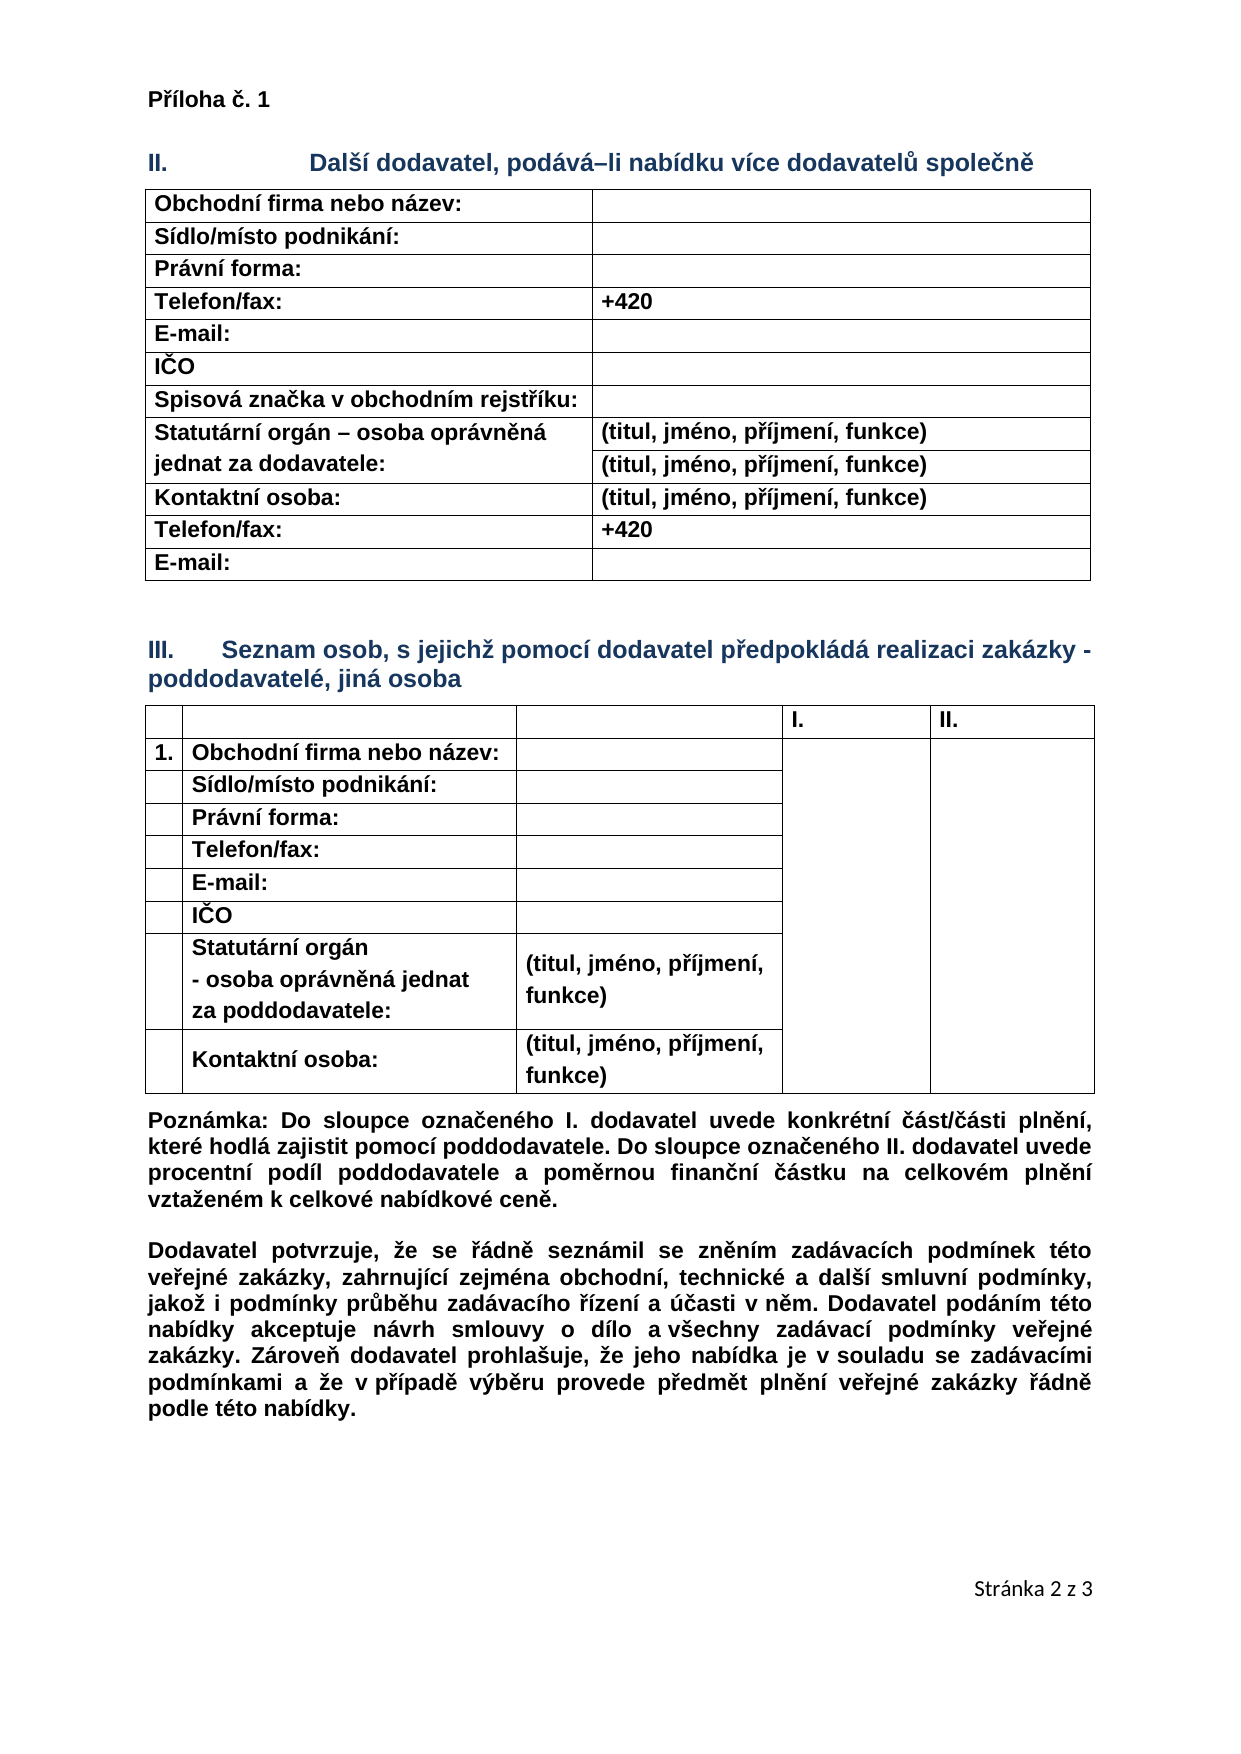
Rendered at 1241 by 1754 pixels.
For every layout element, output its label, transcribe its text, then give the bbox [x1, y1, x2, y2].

text Dodavatel potvrzuje, že se řádně seznámil se zněním zadávacích podmínek této veřejné zakázky, zahrnující zejména obchodní, technické a další smluvní podmínky, jakož i podmínky průběhu zadávacího řízení a účasti v něm. Dodavatel podáním této nabídky akceptuje návrh smlouvy o dílo a všechny zadávací podmínky veřejné zakázky. Zároveň dodavatel prohlašuje, že jeho nabídka je v souladu se zadávacími podmínkami a že v případě výběru provede předmět plnění veřejné zakázky řádně podle této nabídky. [148, 1237, 1093, 1422]
table_cell [517, 836, 782, 868]
table_cell Kontaktní osoba: [183, 1030, 516, 1093]
table_cell [593, 320, 1090, 352]
table_cell Sídlo/místo podnikání: [146, 223, 592, 254]
table_cell [593, 255, 1090, 287]
table_cell [517, 902, 782, 933]
table_cell (titul, jméno, příjmení, funkce) [517, 934, 782, 1029]
table_cell E-mail: [183, 869, 516, 901]
table_cell [593, 223, 1090, 254]
table_cell [593, 386, 1090, 417]
table_cell [146, 771, 182, 803]
table_cell [931, 739, 1094, 1093]
table_cell (titul, jméno, příjmení, funkce) [517, 1030, 782, 1093]
subtitle Další dodavatel, podává–li nabídku více dodavatelů společně [148, 148, 1093, 176]
table_header Obchodní firma nebo název: [146, 190, 592, 222]
table_cell 1. [146, 739, 182, 770]
table_cell [146, 836, 182, 868]
table_cell (titul, jméno, příjmení, funkce) [593, 451, 1090, 482]
table_cell IČO [183, 902, 516, 933]
table_cell [517, 869, 782, 901]
table_cell Obchodní firma nebo název: [183, 739, 516, 770]
table_cell Kontaktní osoba: [146, 484, 592, 515]
table_cell Spisová značka v obchodním rejstříku: [146, 386, 592, 417]
table_header [146, 706, 182, 738]
table_header [183, 706, 516, 738]
table_cell [517, 771, 782, 803]
table_cell [146, 804, 182, 835]
table_cell [593, 353, 1090, 384]
table_cell [146, 1030, 182, 1093]
table_header [517, 706, 782, 738]
table_cell [146, 869, 182, 901]
table_header I. [783, 706, 930, 738]
text Poznámka: Do sloupce označeného I. dodavatel uvede konkrétní část/části plnění, které hodlá zajistit pomocí poddodavatele. Do sloupce označeného II. dodavatel uvede procentní podíl poddodavatele a poměrnou finanční částku na celkovém plnění vztaženém k celkové nabídkové ceně. [148, 1107, 1093, 1212]
table_cell E-mail: [146, 549, 592, 580]
table_cell [517, 739, 782, 770]
table_cell Statutární orgán - osoba oprávněná jednat za poddodavatele: [183, 934, 516, 1029]
subtitle Seznam osob, s jejichž pomocí dodavatel předpokládá realizaci zakázky - poddodavatelé, jiná osoba [148, 635, 1093, 692]
table_cell [593, 549, 1090, 580]
table_header [593, 190, 1090, 222]
table_cell Statutární orgán – osoba oprávněná jednat za dodavatele: [146, 418, 592, 482]
table_cell Právní forma: [183, 804, 516, 835]
table_cell E-mail: [146, 320, 592, 352]
table_cell (titul, jméno, příjmení, funkce) [593, 418, 1090, 450]
table_cell IČO [146, 353, 592, 384]
table_cell +420 [593, 516, 1090, 548]
table_cell +420 [593, 288, 1090, 319]
table_header II. [931, 706, 1094, 738]
table_cell [517, 804, 782, 835]
table_cell Sídlo/místo podnikání: [183, 771, 516, 803]
table_cell Telefon/fax: [146, 516, 592, 548]
table_cell [146, 902, 182, 933]
table_cell Telefon/fax: [183, 836, 516, 868]
table_cell [783, 739, 930, 1093]
table_cell [146, 934, 182, 1029]
table_cell Právní forma: [146, 255, 592, 287]
table_cell (titul, jméno, příjmení, funkce) [593, 484, 1090, 515]
table_cell Telefon/fax: [146, 288, 592, 319]
